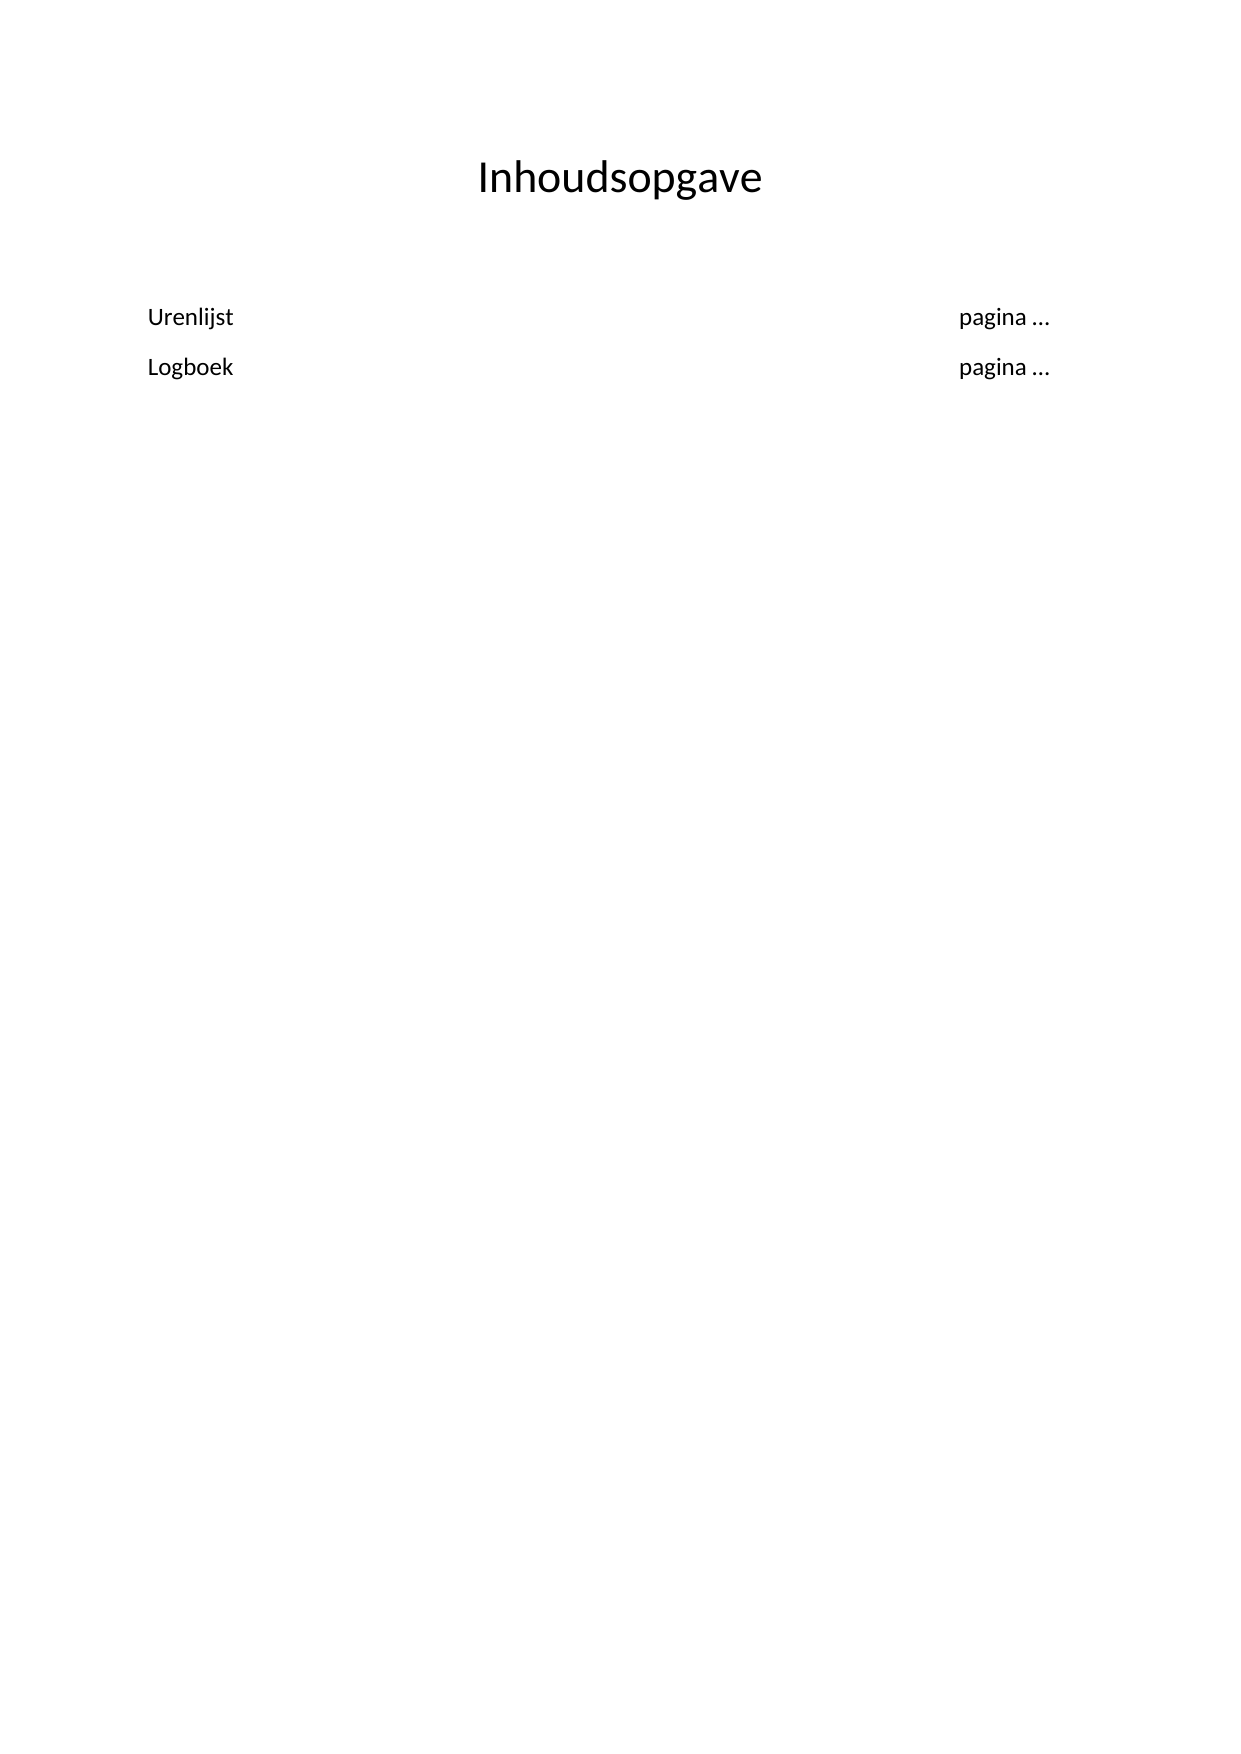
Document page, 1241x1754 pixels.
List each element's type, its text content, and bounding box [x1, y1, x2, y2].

text Inhoudsopgave [148, 148, 1093, 203]
text Urenlijst pagina … [148, 302, 1093, 332]
text Logboek pagina … [148, 351, 1093, 382]
